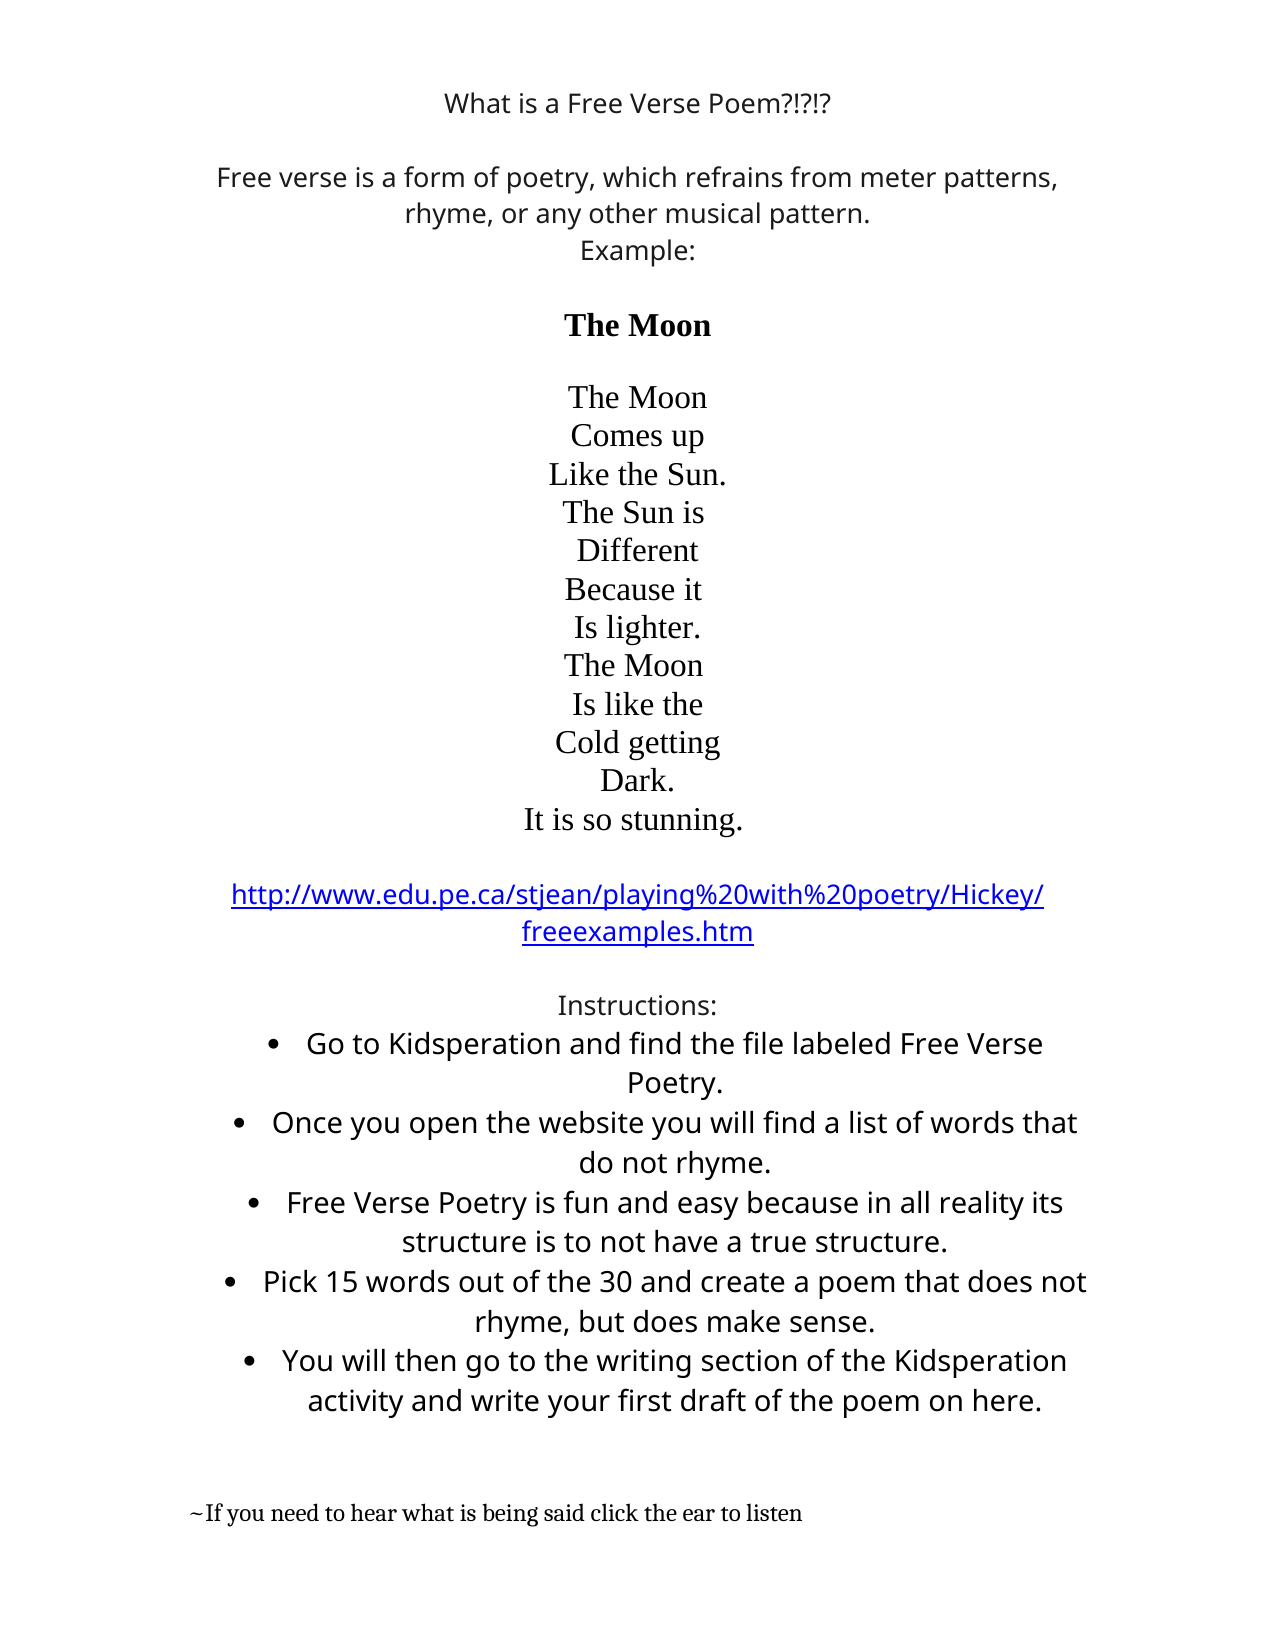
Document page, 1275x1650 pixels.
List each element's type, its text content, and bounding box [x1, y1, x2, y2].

list You will then go to the writing section of the Kidsperation activity and write your first draft of the poem on here. [225, 1341, 1087, 1420]
text It is so stunning. [187, 799, 1087, 837]
list Go to Kidsperation and find the file labeled Free Verse Poetry. [225, 1023, 1087, 1102]
text The Sun is [187, 492, 1087, 531]
text What is a Free Verse Poem?!?!? [187, 84, 1087, 121]
text Cold getting [187, 722, 1087, 761]
text Free verse is a form of poetry, which refrains from meter patterns, rhyme, or any other musical pattern. [187, 158, 1087, 232]
text Because it [187, 569, 1087, 607]
text Dark. [187, 761, 1087, 799]
text Is lighter. [187, 607, 1087, 646]
text Instructions: [187, 986, 1087, 1023]
text Example: [187, 232, 1087, 269]
list Pick 15 words out of the 30 and create a poem that does not rhyme, but does make sense. [225, 1261, 1087, 1341]
text The Moon [187, 646, 1087, 684]
text Like the Sun. [187, 454, 1087, 492]
list Once you open the website you will find a list of words that do not rhyme. [225, 1102, 1087, 1182]
list Free Verse Poetry is fun and easy because in all reality its structure is to not have a true structure. [225, 1182, 1087, 1261]
text http://www.edu.pe.ca/stjean/playing%20with%20poetry/Hickey/freeexamples.htm [187, 876, 1087, 949]
text ~If you need to hear what is being said click the ear to listen [187, 1499, 1087, 1528]
text Different [187, 531, 1087, 569]
text Comes up [187, 416, 1087, 454]
text The Moon [187, 306, 1087, 344]
text The Moon [187, 377, 1087, 416]
text Is like the [187, 684, 1087, 722]
